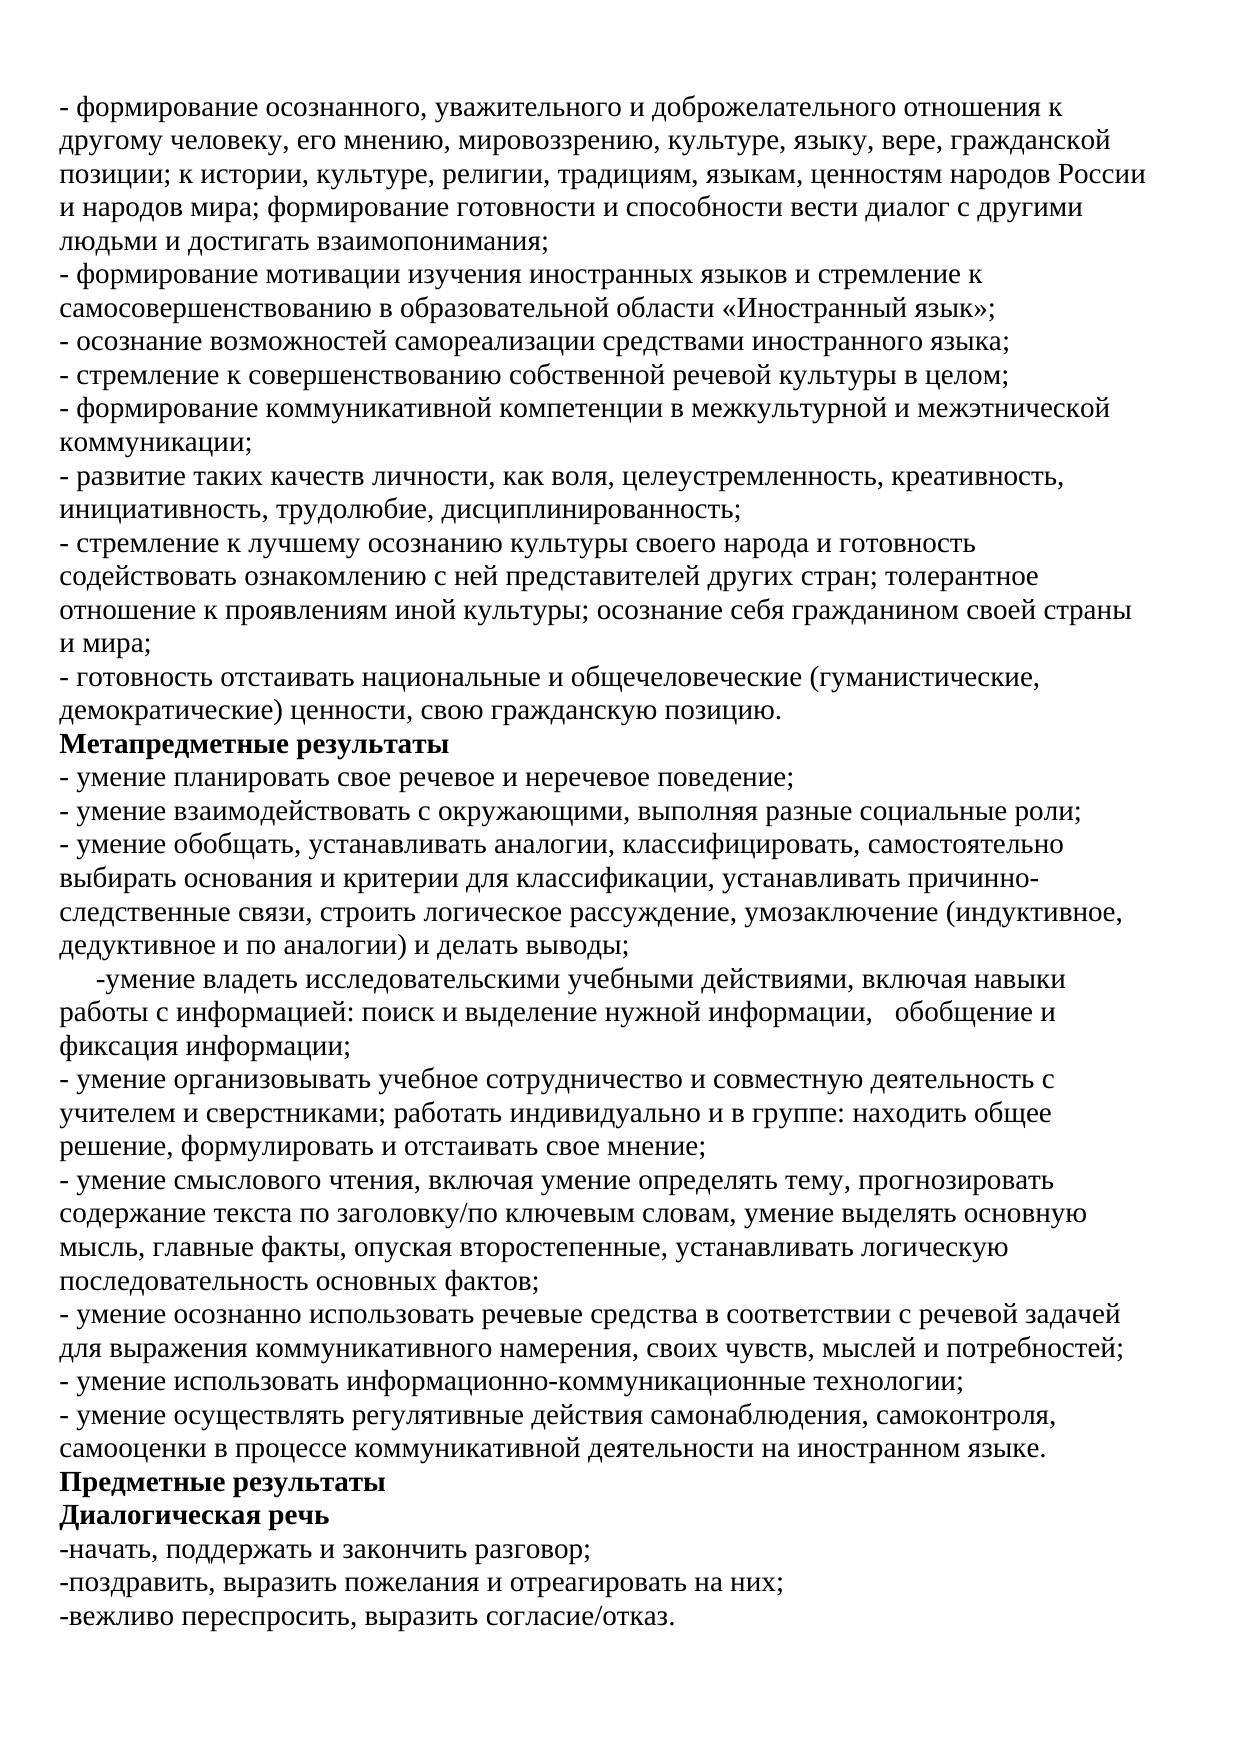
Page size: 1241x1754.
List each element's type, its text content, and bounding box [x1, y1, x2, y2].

text - осознание возможностей самореализации средствами иностранного языка; [59, 323, 1152, 357]
text -поздравить, выразить пожелания и отреагировать на них; [59, 1564, 1152, 1598]
text - формирование мотивации изучения иностранных языков и стремление к самосовершенствованию в образовательной области «Иностранный язык»; [59, 256, 1152, 323]
text - умение осуществлять регулятивные действия самонаблюдения, самоконтроля, самооценки в процессе коммуникативной деятельности на иностранном языке. [59, 1397, 1152, 1464]
text - формирование осознанного, уважительного и доброжелательного отношения к другому человеку, его мнению, мировоззрению, культуре, языку, вере, гражданской позиции; к истории, культуре, религии, традициям, языкам, ценностям народов России и народов мира; формирование готовности и способности вести диалог с другими людьми и достигать взаимопонимания; [59, 89, 1152, 256]
text - умение организовывать учебное сотрудничество и совместную деятельность с учителем и сверстниками; работать индивидуально и в группе: находить общее решение, формулировать и отстаивать свое мнение; [59, 1061, 1152, 1162]
text - развитие таких качеств личности, как воля, целеустремленность, креативность, инициативность, трудолюбие, дисциплинированность; [59, 458, 1152, 525]
text -вежливо переспросить, выразить согласие/отказ. [59, 1598, 1152, 1632]
text - умение обобщать, устанавливать аналогии, классифицировать, самостоятельно выбирать основания и критерии для классификации, устанавливать причинно-следственные связи, строить логическое рассуждение, умозаключение (индуктивное, дедуктивное и по аналогии) и делать выводы; [59, 827, 1152, 961]
text - стремление к совершенствованию собственной речевой культуры в целом; [59, 357, 1152, 391]
text - готовность отстаивать национальные и общечеловеческие (гуманистические, демократические) ценности, свою гражданскую позицию. [59, 659, 1152, 726]
text - умение использовать информационно-коммуникационные технологии; [59, 1363, 1152, 1397]
text Предметные результаты [59, 1464, 1152, 1497]
text - умение планировать свое речевое и неречевое поведение; [59, 759, 1152, 793]
text - стремление к лучшему осознанию культуры своего народа и готовность содействовать ознакомлению с ней представителей других стран; толерантное отношение к проявлениям иной культуры; осознание себя гражданином своей страны и мира; [59, 525, 1152, 659]
text - умение взаимодействовать с окружающими, выполняя разные социальные роли; [59, 793, 1152, 827]
text - умение смыслового чтения, включая умение определять тему, прогнозировать содержание текста по заголовку/по ключевым словам, умение выделять основную мысль, главные факты, опуская второстепенные, устанавливать логическую последовательность основных фактов; [59, 1162, 1152, 1296]
text -начать, поддержать и закончить разговор; [59, 1531, 1152, 1564]
text Диалогическая речь [59, 1497, 1152, 1531]
text - формирование коммуникативной компетенции в межкультурной и межэтнической коммуникации; [59, 391, 1152, 458]
text Метапредметные результаты [59, 726, 1152, 759]
text -умение владеть исследовательскими учебными действиями, включая навыки работы с информацией: поиск и выделение нужной информации, обобщение и фиксация информации; [59, 961, 1152, 1061]
text - умение осознанно использовать речевые средства в соответствии с речевой задачей для выражения коммуникативного намерения, своих чувств, мыслей и потребностей; [59, 1296, 1152, 1363]
